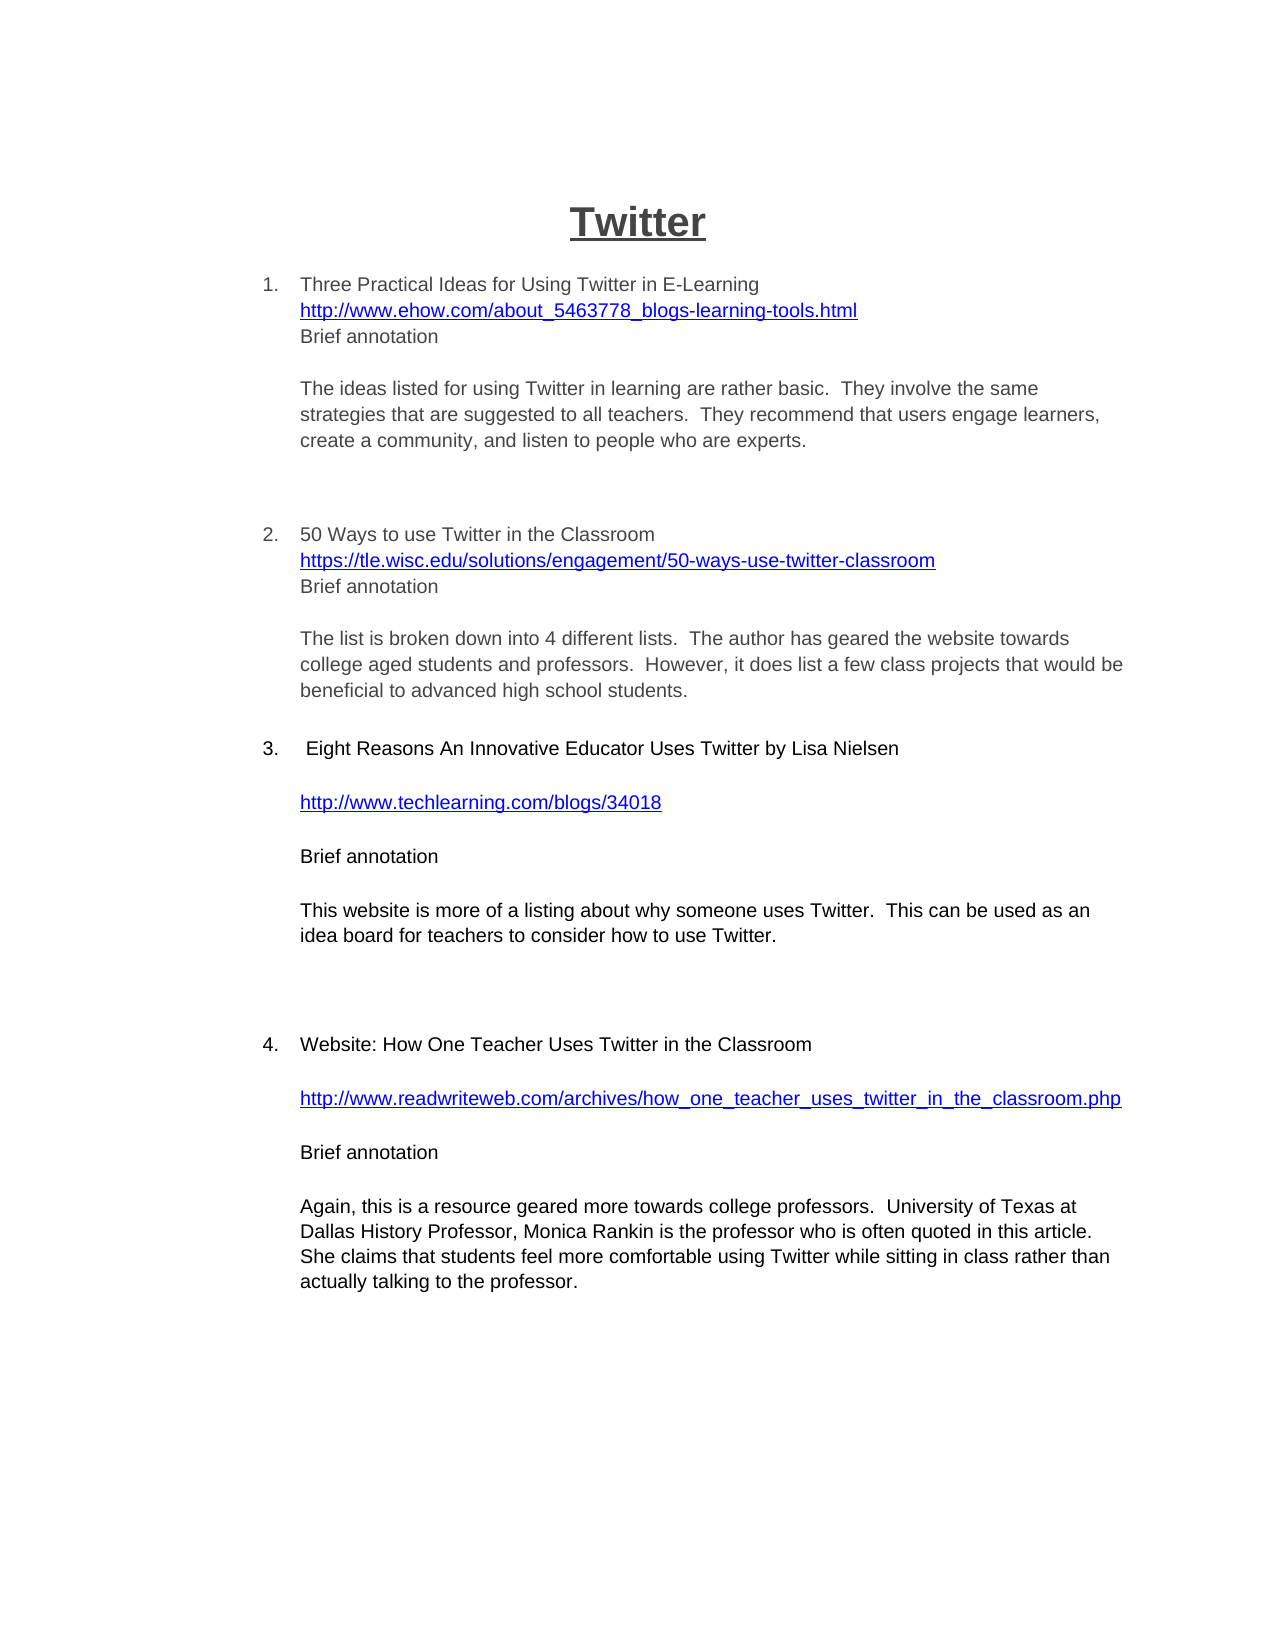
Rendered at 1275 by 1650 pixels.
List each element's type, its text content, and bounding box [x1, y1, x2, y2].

list 50 Ways to use Twitter in the Classroom [262, 523, 1125, 546]
list https://tle.wisc.edu/solutions/engagement/50-ways-use-twitter-classroom [300, 549, 1125, 572]
subtitle Again, this is a resource geared more towards college professors. University of Texas at Dallas History Professor, Monica Rankin is the professor who is often quoted in this article. She claims that students feel more comfortable using Twitter while sitting in class rather than actually talking to the professor. [300, 1193, 1125, 1293]
subtitle Eight Reasons An Innovative Educator Uses Twitter by Lisa Nielsen [262, 734, 1125, 759]
list The ideas listed for using Twitter in learning are rather basic. They involve the same strategies that are suggested to all teachers. They recommend that users engage learners, create a community, and listen to people who are experts. [300, 377, 1125, 452]
subtitle Brief annotation [300, 843, 1125, 868]
list Three Practical Ideas for Using Twitter in E-Learning [262, 273, 1125, 296]
list The list is broken down into 4 different lists. The author has geared the website towards college aged students and professors. However, it does list a few class projects that would be beneficial to advanced high school students. [300, 627, 1125, 702]
text Twitter [150, 197, 1125, 245]
subtitle http://www.techlearning.com/blogs/34018 [300, 788, 1125, 813]
subtitle This website is more of a listing about why someone uses Twitter. This can be used as an idea board for teachers to consider how to use Twitter. [300, 897, 1125, 947]
list Brief annotation [300, 325, 1125, 348]
list http://www.ehow.com/about_5463778_blogs-learning-tools.html [300, 299, 1125, 322]
list Brief annotation [300, 575, 1125, 598]
subtitle http://www.readwriteweb.com/archives/how_one_teacher_uses_twitter_in_the_classroom.php [300, 1084, 1125, 1109]
subtitle Brief annotation [300, 1138, 1125, 1163]
subtitle Website: How One Teacher Uses Twitter in the Classroom [262, 1030, 1125, 1055]
